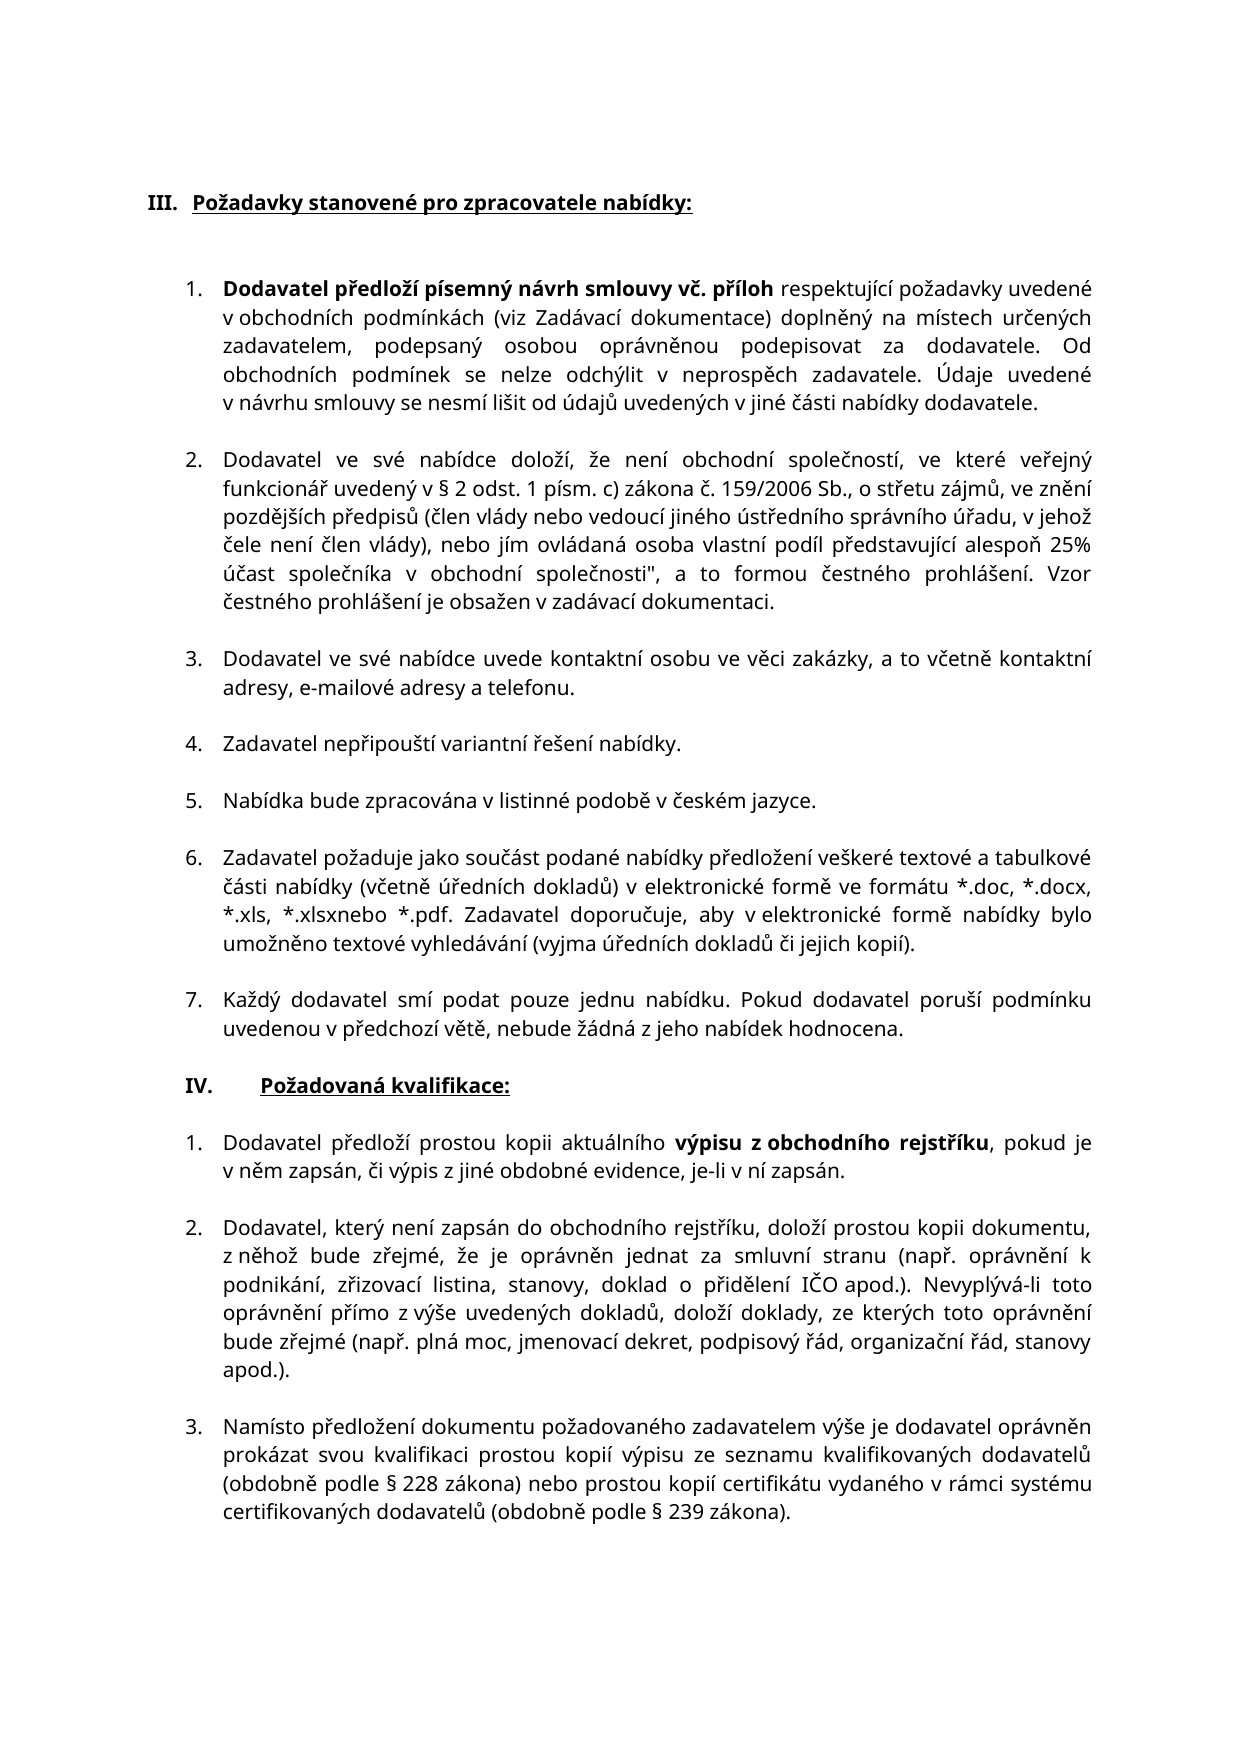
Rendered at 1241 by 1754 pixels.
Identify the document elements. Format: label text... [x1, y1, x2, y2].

list Každý dodavatel smí podat pouze jednu nabídku. Pokud dodavatel poruší podmínku uvedenou v předchozí větě, nebude žádná z jeho nabídek hodnocena. [185, 986, 1093, 1042]
list Dodavatel ve své nabídce doloží, že není obchodní společností, ve které veřejný funkcionář uvedený v § 2 odst. 1 písm. c) zákona č. 159/2006 Sb., o střetu zájmů, ve znění pozdějších předpisů (člen vlády nebo vedoucí jiného ústředního správního úřadu, v jehož čele není člen vlády), nebo jím ovládaná osoba vlastní podíl představující alespoň 25% účast společníka v obchodní společnosti", a to formou čestného prohlášení. Vzor čestného prohlášení je obsažen v zadávací dokumentaci. [185, 445, 1093, 616]
list Dodavatel ve své nabídce uvede kontaktní osobu ve věci zakázky, a to včetně kontaktní adresy, e-mailové adresy a telefonu. [185, 644, 1093, 701]
list Požadovaná kvalifikace: [185, 1071, 1093, 1099]
list Dodavatel, který není zapsán do obchodního rejstříku, doloží prostou kopii dokumentu, z něhož bude zřejmé, že je oprávněn jednat za smluvní stranu (např. oprávnění k podnikání, zřizovací listina, stanovy, doklad o přidělení IČO apod.). Nevyplývá-li toto oprávnění přímo z výše uvedených dokladů, doloží doklady, ze kterých toto oprávnění bude zřejmé (např. plná moc, jmenovací dekret, podpisový řád, organizační řád, stanovy apod.). [185, 1213, 1093, 1384]
list Nabídka bude zpracována v listinné podobě v českém jazyce. [185, 786, 1093, 815]
list Dodavatel předloží písemný návrh smlouvy vč. příloh respektující požadavky uvedené v obchodních podmínkách (viz Zadávací dokumentace) doplněný na místech určených zadavatelem, podepsaný osobou oprávněnou podepisovat za dodavatele. Od obchodních podmínek se nelze odchýlit v neprospěch zadavatele. Údaje uvedené v návrhu smlouvy se nesmí lišit od údajů uvedených v jiné části nabídky dodavatele. [185, 274, 1093, 417]
list Namísto předložení dokumentu požadovaného zadavatelem výše je dodavatel oprávněn prokázat svou kvalifikaci prostou kopií výpisu ze seznamu kvalifikovaných dodavatelů (obdobně podle § 228 zákona) nebo prostou kopií certifikátu vydaného v rámci systému certifikovaných dodavatelů (obdobně podle § 239 zákona). [185, 1412, 1093, 1526]
list Požadavky stanovené pro zpracovatele nabídky: [148, 188, 1093, 217]
list Zadavatel nepřipouští variantní řešení nabídky. [185, 729, 1093, 758]
list Dodavatel předloží prostou kopii aktuálního výpisu z obchodního rejstříku, pokud je v něm zapsán, či výpis z jiné obdobné evidence, je-li v ní zapsán. [185, 1128, 1093, 1184]
list Zadavatel požaduje jako součást podané nabídky předložení veškeré textové a tabulkové části nabídky (včetně úředních dokladů) v elektronické formě ve formátu *.doc, *.docx, *.xls, *.xlsxnebo *.pdf. Zadavatel doporučuje, aby v elektronické formě nabídky bylo umožněno textové vyhledávání (vyjma úředních dokladů či jejich kopií). [185, 843, 1093, 957]
